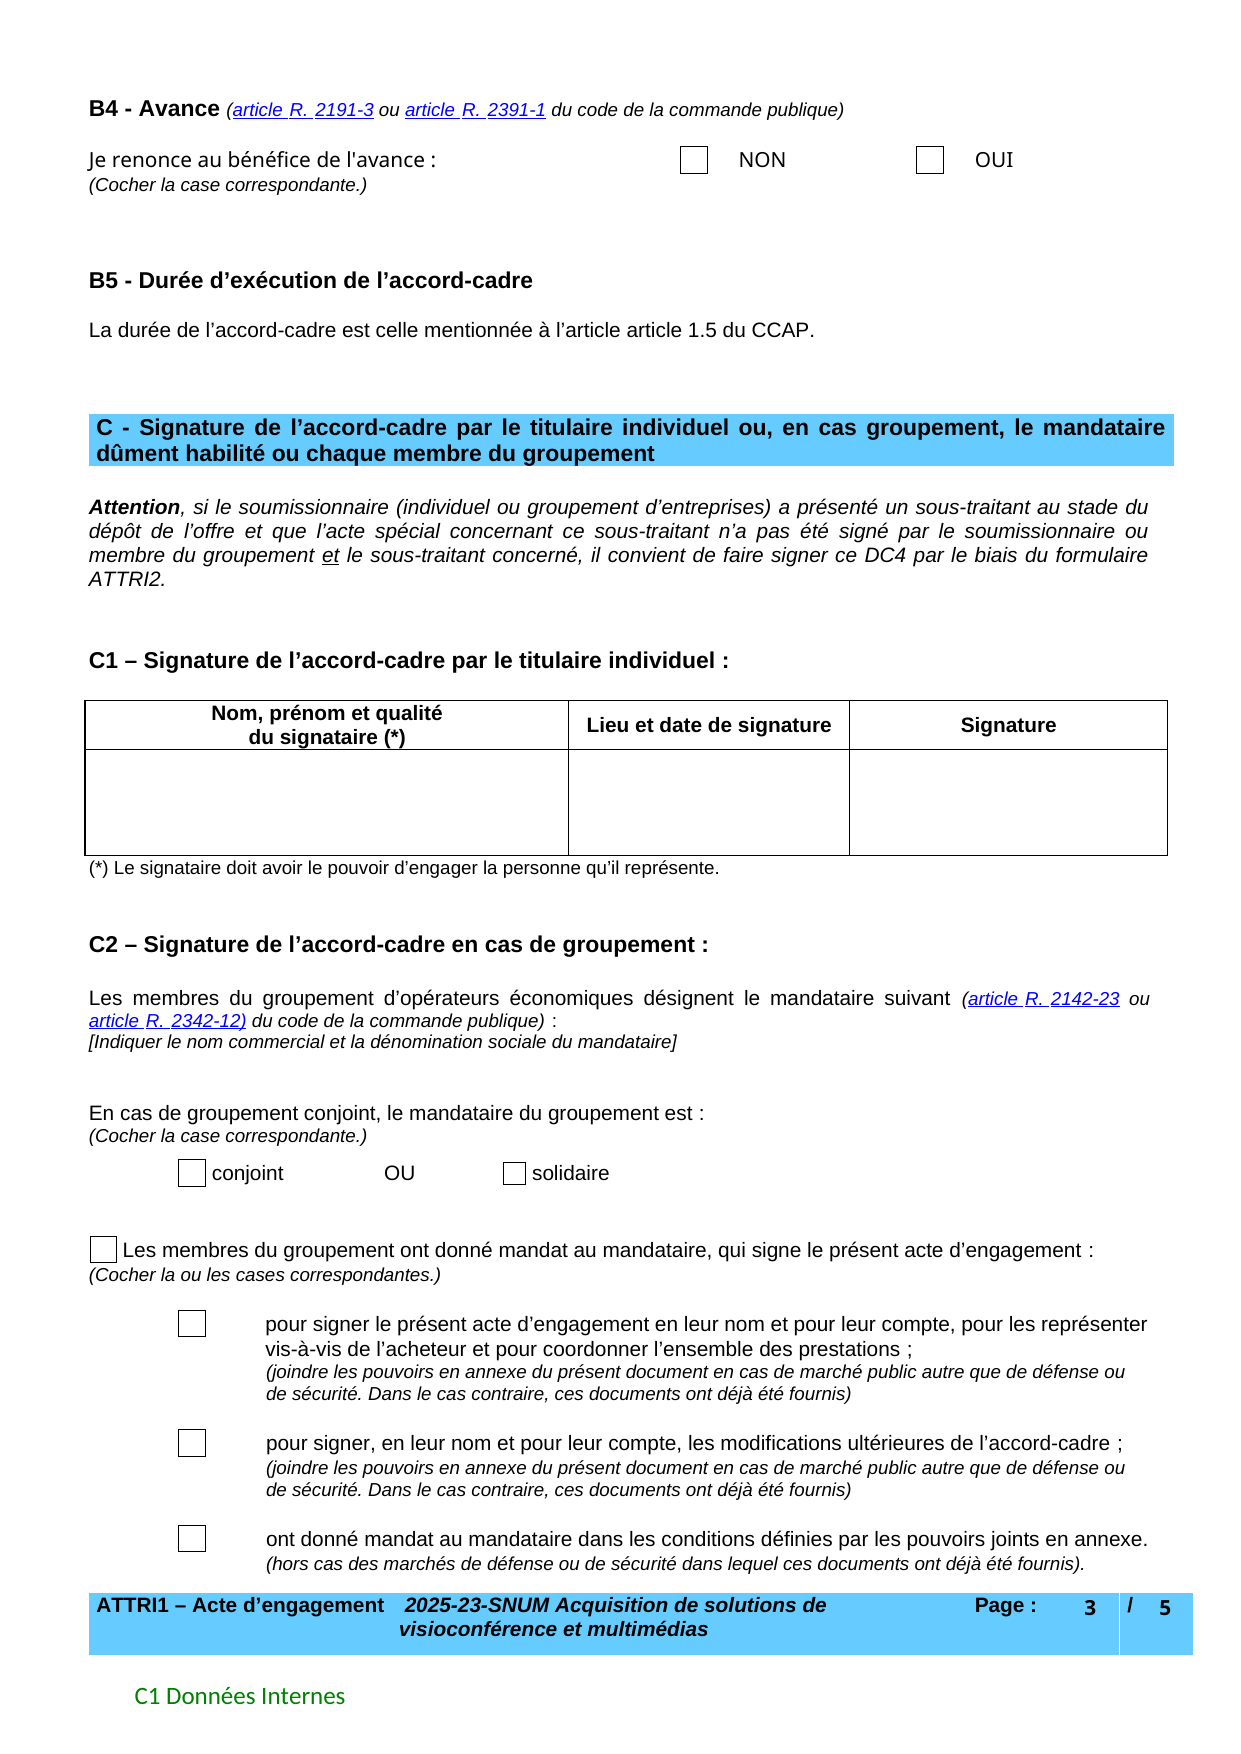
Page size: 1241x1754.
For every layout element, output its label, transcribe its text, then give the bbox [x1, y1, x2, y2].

text (Cocher la case correspondante.) [89, 174, 1152, 196]
text Je renonce au bénéfice de l'avance : Non Oui [944, 146, 1152, 174]
text La durée de l’accord-cadre est celle mentionnée à l’article article 1.5 du CCAP. [89, 318, 1152, 342]
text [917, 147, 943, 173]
text (Cocher la case correspondante.) [89, 1124, 1152, 1146]
text Les membres du groupement d’opérateurs économiques désignent le mandataire suivant (article R. 2142-23 ou article R. 2342-12) du code de la commande publique) : [89, 986, 1152, 1031]
text Attention, si le soumissionnaire (individuel ou groupement d’entreprises) a présenté un sous-traitant au stade du dépôt de l’offre et que l’acte spécial concernant ce sous-traitant n’a pas été signé par le soumissionnaire ou membre du groupement et le sous-traitant concerné, il convient de faire signer ce DC4 par le biais du formulaire ATTRI2. [89, 495, 1152, 591]
text (joindre les pouvoirs en annexe du présent document en cas de marché public autre que de défense ou de sécurité. Dans le cas contraire, ces documents ont déjà été fournis) [266, 1361, 1152, 1404]
text conjoint OU solidaire [89, 1158, 1152, 1187]
subtitle B4 - Avance (article R. 2191-3 ou article R. 2391-1 du code de la commande publique) [89, 95, 1152, 122]
text pour signer, en leur nom et pour leur compte, les modifications ultérieures de l’accord-cadre ; [177, 1428, 1152, 1457]
table_cell [86, 750, 568, 855]
table_header Nom, prénom et qualité du signataire (*) [86, 701, 568, 749]
text Je renonce au bénéfice de l'avance : Non Oui [89, 146, 680, 174]
text Je renonce au bénéfice de l'avance : Non Oui [708, 146, 916, 174]
text ont donné mandat au mandataire dans les conditions définies par les pouvoirs joints en annexe. [118, 1524, 1152, 1552]
table_header Lieu et date de signature [569, 701, 849, 749]
text (*) Le signataire doit avoir le pouvoir d’engager la personne qu’il représente. [89, 856, 1152, 878]
text (hors cas des marchés de défense ou de sécurité dans lequel ces documents ont déjà été fournis). [266, 1552, 1152, 1574]
text Les membres du groupement ont donné mandat au mandataire, qui signe le présent acte d’engagement : [89, 1235, 1152, 1263]
text (Cocher la ou les cases correspondantes.) [89, 1263, 1152, 1285]
text [Indiquer le nom commercial et la dénomination sociale du mandataire] [89, 1031, 1152, 1053]
table_header Signature [850, 701, 1167, 749]
subtitle B5 - Durée d’exécution de l’accord-cadre [89, 267, 1152, 294]
table_cell [569, 750, 849, 855]
text (joindre les pouvoirs en annexe du présent document en cas de marché public autre que de défense ou de sécurité. Dans le cas contraire, ces documents ont déjà été fournis) [266, 1457, 1152, 1500]
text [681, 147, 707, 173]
table_header C - Signature de l’accord-cadre par le titulaire individuel ou, en cas groupement, le mandataire dûment habilité ou chaque membre du groupement [89, 414, 1174, 466]
subtitle C2 – Signature de l’accord-cadre en cas de groupement : [89, 931, 1152, 957]
subtitle C1 – Signature de l’accord-cadre par le titulaire individuel : [89, 647, 1152, 674]
text pour signer le présent acte d’engagement en leur nom et pour leur compte, pour les représenter vis-à-vis de l’acheteur et pour coordonner l’ensemble des prestations ; [89, 1309, 1152, 1361]
text En cas de groupement conjoint, le mandataire du groupement est : [89, 1101, 1152, 1124]
table_cell [850, 750, 1167, 855]
